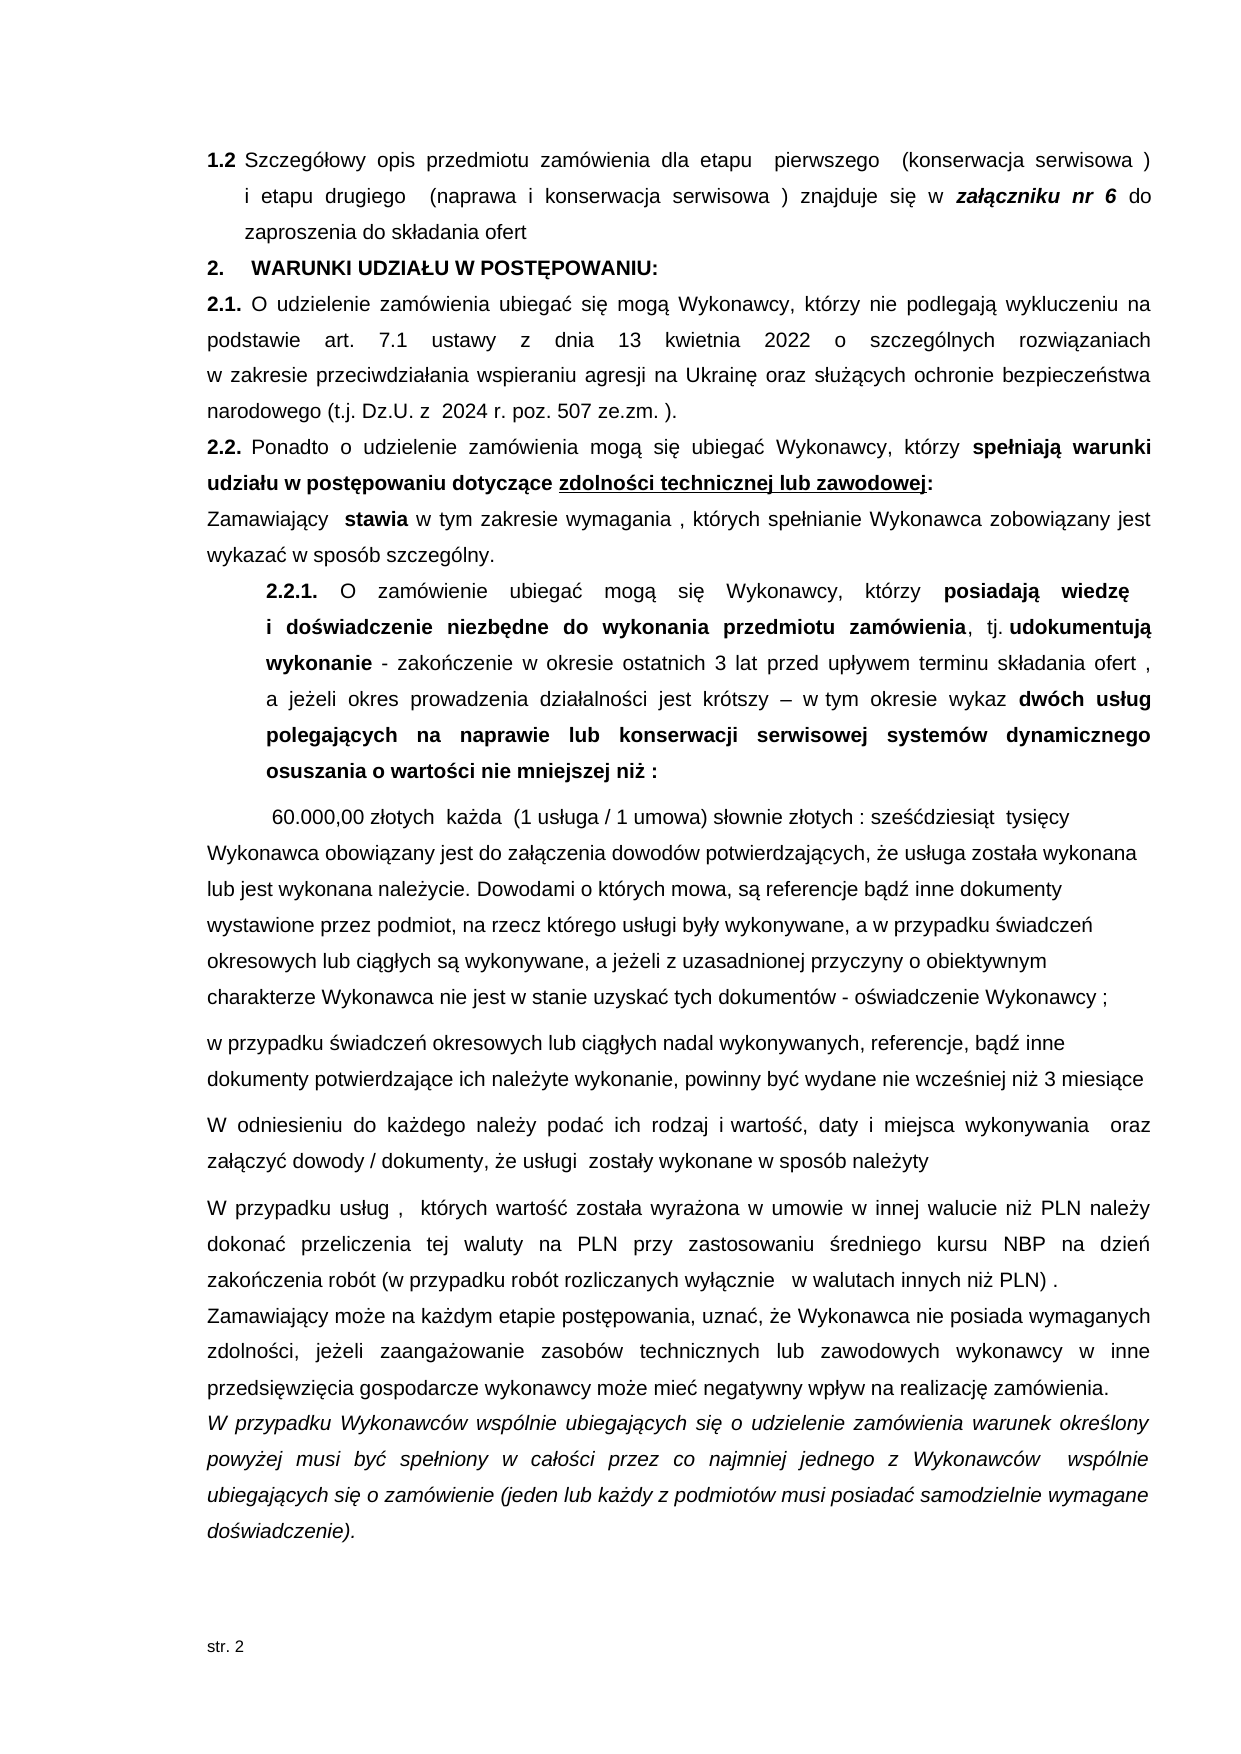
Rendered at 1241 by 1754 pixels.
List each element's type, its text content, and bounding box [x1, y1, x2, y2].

list O zamówienie ubiegać mogą się Wykonawcy, którzy posiadają wiedzę i doświadczenie niezbędne do wykonania przedmiotu zamówienia, tj. udokumentują wykonanie - zakończenie w okresie ostatnich 3 lat przed upływem terminu składania ofert , a jeżeli okres prowadzenia działalności jest krótszy – w tym okresie wykaz dwóch usług polegających na naprawie lub konserwacji serwisowej systemów dynamicznego osuszania o wartości nie mniejszej niż : [266, 579, 1152, 783]
text Wykonawca obowiązany jest do załączenia dowodów potwierdzających, że usługa została wykonana lub jest wykonana należycie. Dowodami o których mowa, są referencje bądź inne dokumenty wystawione przez podmiot, na rzecz którego usługi były wykonywane, a w przypadku świadczeń okresowych lub ciągłych są wykonywane, a jeżeli z uzasadnionej przyczyny o obiektywnym charakterze Wykonawca nie jest w stanie uzyskać tych dokumentów - oświadczenie Wykonawcy ; [207, 841, 1152, 1009]
list Ponadto o udzielenie zamówienia mogą się ubiegać Wykonawcy, którzy spełniają warunki udziału w postępowaniu dotyczące zdolności technicznej lub zawodowej: [207, 435, 1152, 495]
text w przypadku świadczeń okresowych lub ciągłych nadal wykonywanych, referencje, bądź inne dokumenty potwierdzające ich należyte wykonanie, powinny być wydane nie wcześniej niż 3 miesiące [207, 1031, 1152, 1091]
text Zamawiający może na każdym etapie postępowania, uznać, że Wykonawca nie posiada wymaganych zdolności, jeżeli zaangażowanie zasobów technicznych lub zawodowych wykonawcy w inne przedsięwzięcia gospodarcze wykonawcy może mieć negatywny wpływ na realizację zamówienia. [207, 1303, 1152, 1399]
list WARUNKI UDZIAŁU W POSTĘPOWANIU: [207, 256, 1152, 279]
list Szczegółowy opis przedmiotu zamówienia dla etapu pierwszego (konserwacja serwisowa ) i etapu drugiego (naprawa i konserwacja serwisowa ) znajduje się w załączniku nr 6 do zaproszenia do składania ofert [207, 148, 1152, 243]
text W przypadku usług , których wartość została wyrażona w umowie w innej walucie niż PLN należy dokonać przeliczenia tej waluty na PLN przy zastosowaniu średniego kursu NBP na dzień zakończenia robót (w przypadku robót rozliczanych wyłącznie w walutach innych niż PLN) . [207, 1196, 1152, 1291]
text W przypadku Wykonawców wspólnie ubiegających się o udzielenie zamówienia warunek określony powyżej musi być spełniony w całości przez co najmniej jednego z Wykonawców wspólnie ubiegających się o zamówienie (jeden lub każdy z podmiotów musi posiadać samodzielnie wymagane doświadczenie). [207, 1411, 1152, 1543]
list O udzielenie zamówienia ubiegać się mogą Wykonawcy, którzy nie podlegają wykluczeniu na podstawie art. 7.1 ustawy z dnia 13 kwietnia 2022 o szczególnych rozwiązaniach w zakresie przeciwdziałania wspieraniu agresji na Ukrainę oraz służących ochronie bezpieczeństwa narodowego (t.j. Dz.U. z 2024 r. poz. 507 ze.zm. ). [207, 291, 1152, 423]
text Zamawiający stawia w tym zakresie wymagania , których spełnianie Wykonawca zobowiązany jest wykazać w sposób szczególny. [207, 507, 1152, 567]
text 60.000,00 złotych każda (1 usługa / 1 umowa) słownie złotych : sześćdziesiąt tysięcy [266, 805, 1152, 829]
text W odniesieniu do każdego należy podać ich rodzaj i wartość, daty i miejsca wykonywania oraz załączyć dowody / dokumenty, że usługi zostały wykonane w sposób należyty [207, 1113, 1152, 1173]
